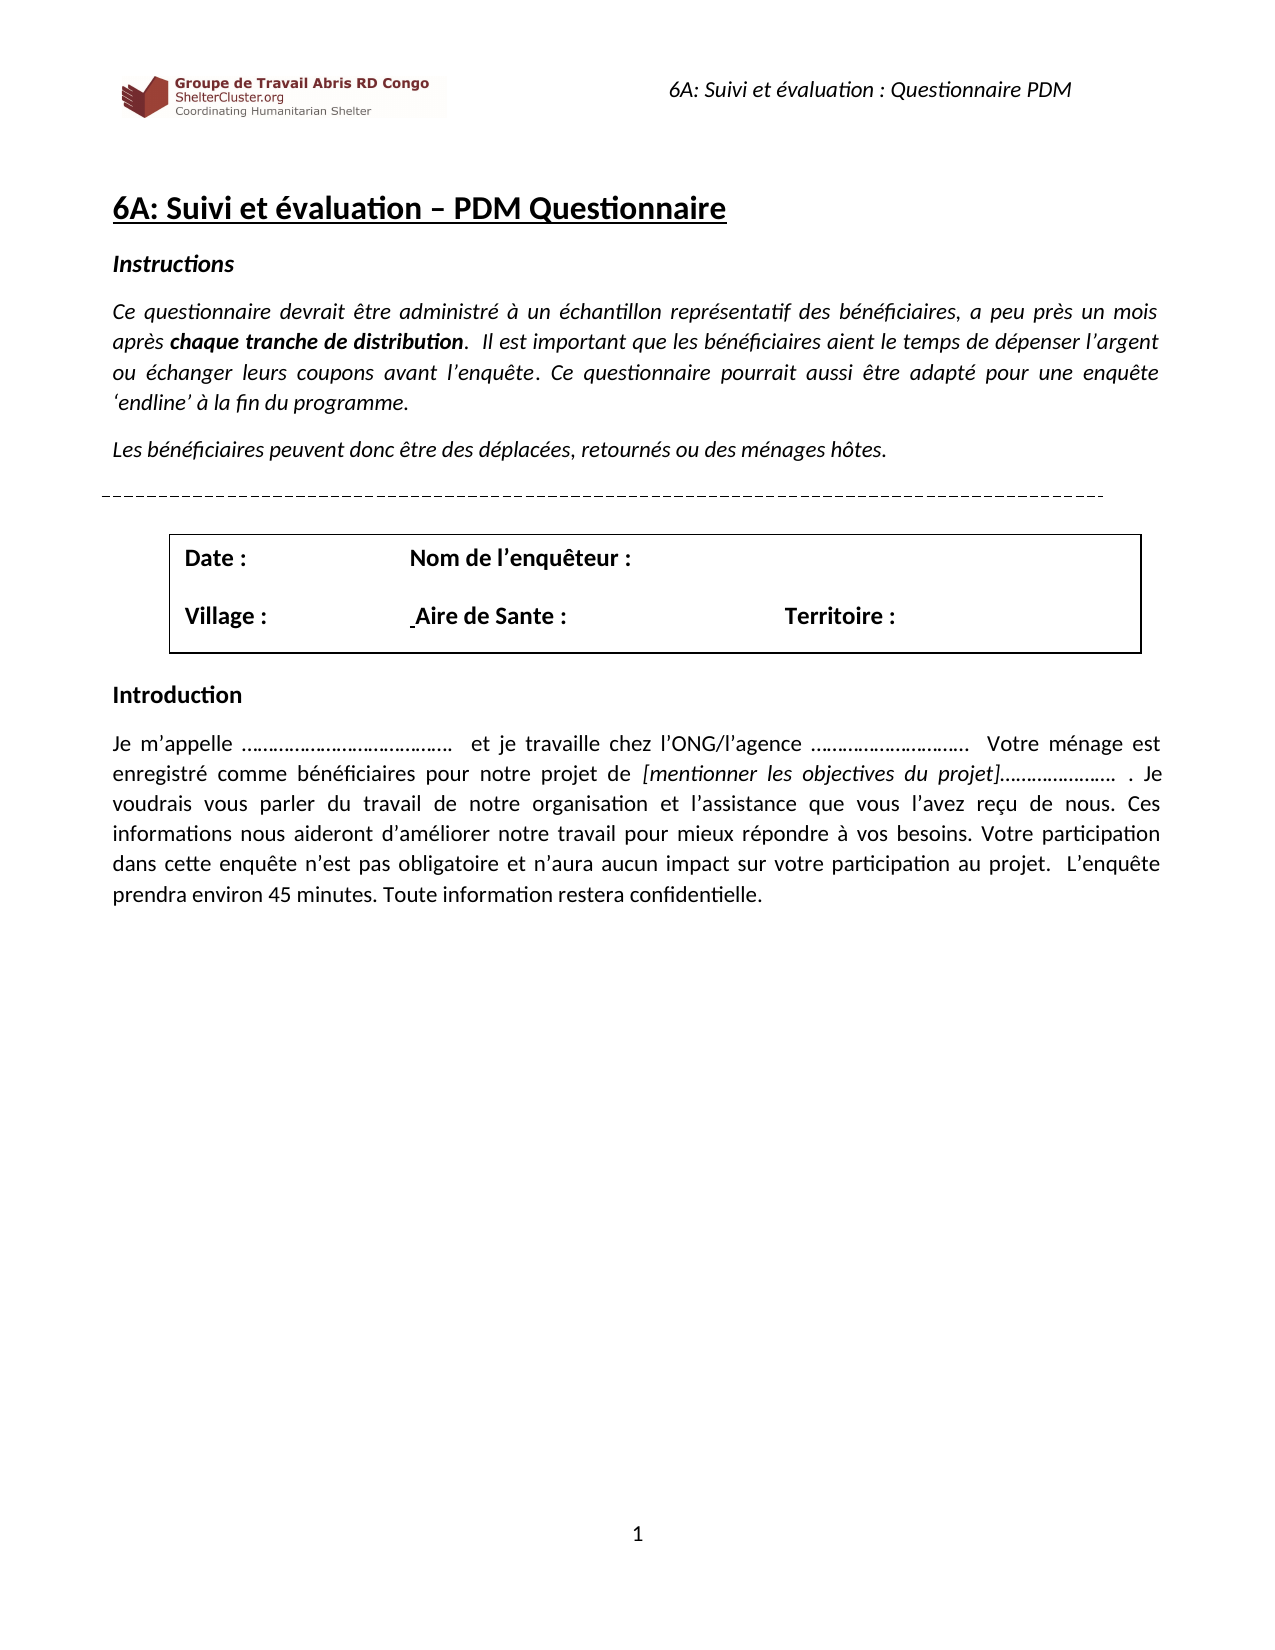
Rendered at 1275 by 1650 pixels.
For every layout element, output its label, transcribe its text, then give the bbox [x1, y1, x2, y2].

text Les bénéficiaires peuvent donc être des déplacées, retournés ou des ménages hôtes. [112, 435, 1162, 463]
text Je m’appelle …………………………………. et je travaille chez l’ONG/l’agence ………………………… Votre ménage est enregistré comme bénéficiaires pour notre projet de [mentionner les objectives du projet]…………………. . Je voudrais vous parler du travail de notre organisation et l’assistance que vous l’avez reçu de nous. Ces informations nous aideront d’améliorer notre travail pour mieux répondre à vos besoins. Votre participation dans cette enquête n’est pas obligatoire et n’aura aucun impact sur votre participation au projet. L’enquête prendra environ 45 minutes. Toute information restera confidentielle. [112, 729, 1162, 908]
text 6A: Suivi et évaluation – PDM Questionnaire [112, 187, 1162, 228]
text Introduction [112, 528, 1162, 709]
text Instructions [112, 248, 1162, 278]
text Ce questionnaire devrait être administré à un échantillon représentatif des bénéficiaires, a peu près un mois après chaque tranche de distribution. Il est important que les bénéficiaires aient le temps de dépenser l’argent ou échanger leurs coupons avant l’enquête. Ce questionnaire pourrait aussi être adapté pour une enquête ‘endline’ à la fin du programme. [112, 297, 1162, 416]
picture [121, 76, 447, 118]
